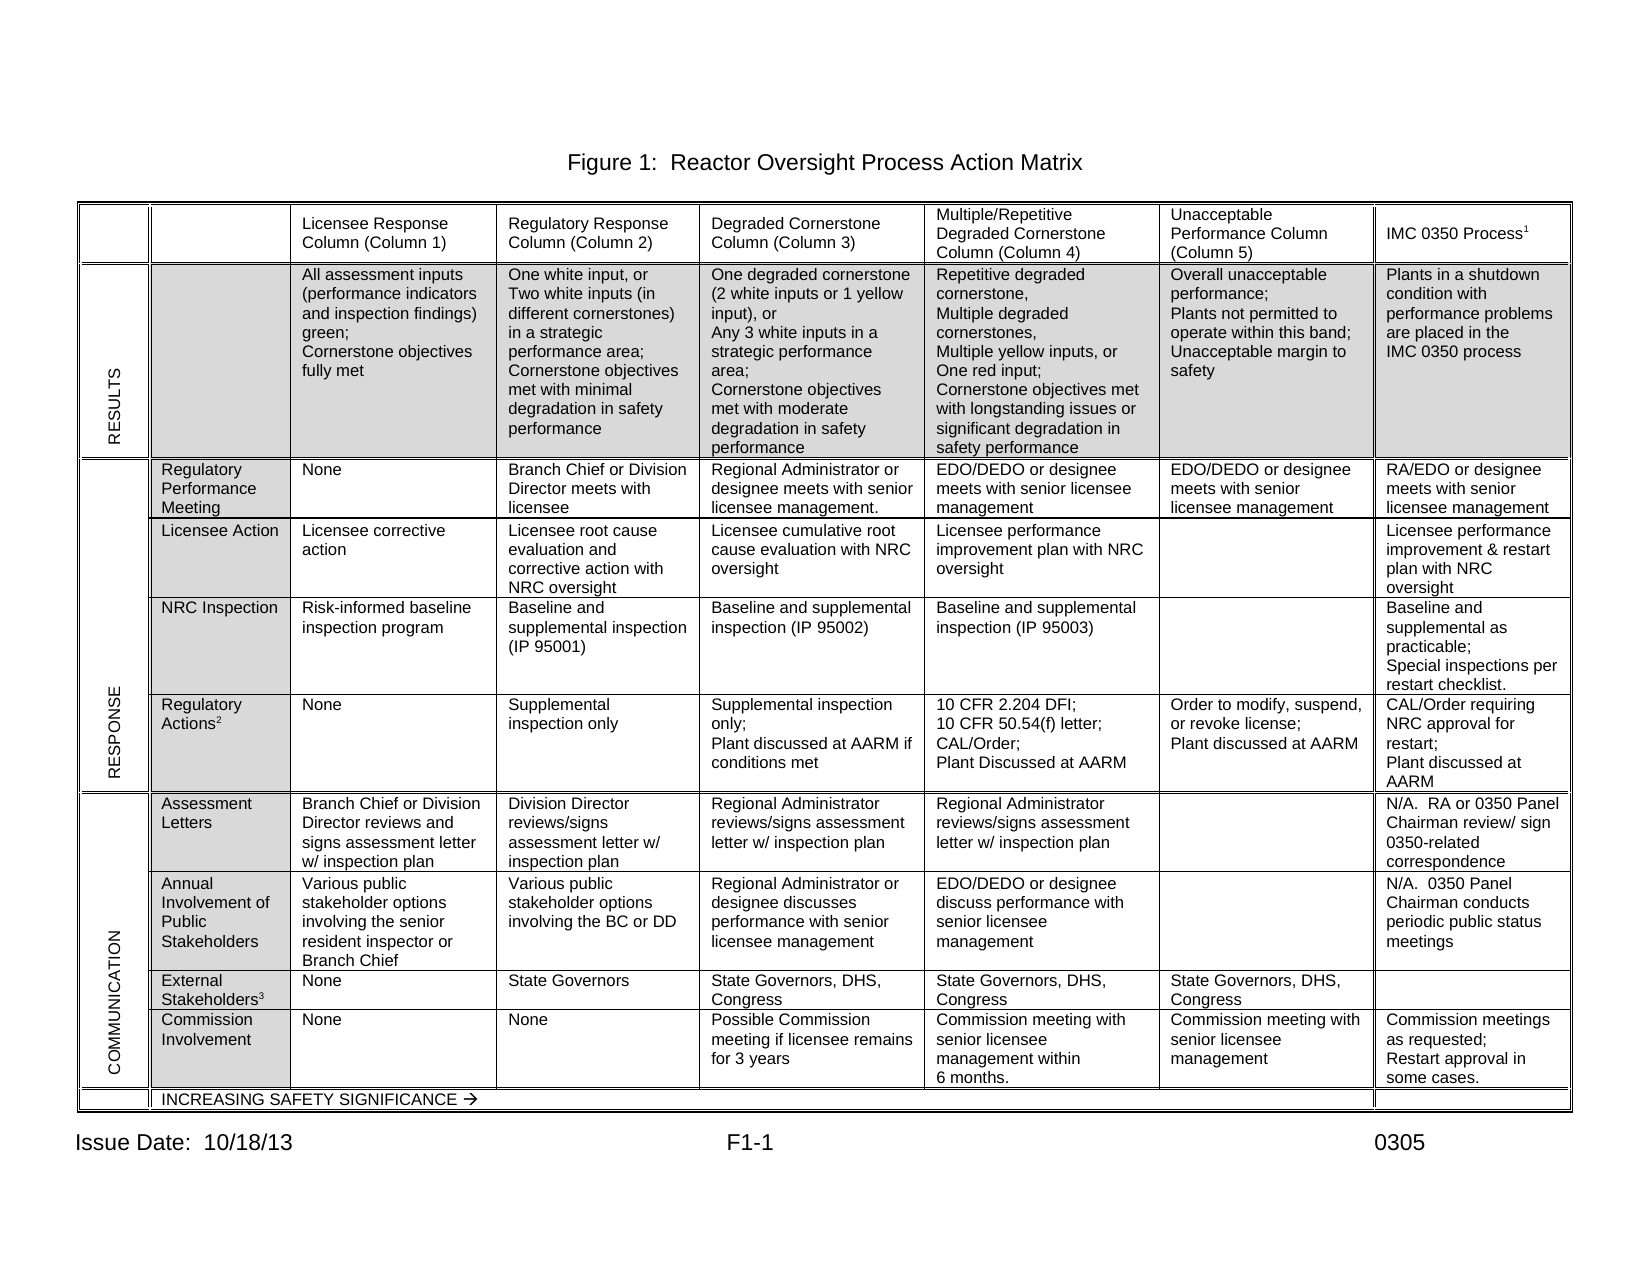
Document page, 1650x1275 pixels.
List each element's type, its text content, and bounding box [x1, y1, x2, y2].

table_cell Commission Involvement [152, 1010, 290, 1087]
table_cell None [291, 695, 496, 791]
table_header Licensee Response Column (Column 1) [291, 205, 496, 262]
table_cell Annual Involvement of Public Stakeholders [152, 872, 290, 970]
table_cell Regional Administrator reviews/signs assessment letter w/ inspection plan [925, 794, 1159, 871]
table_cell Licensee cumulative root cause evaluation with NRC oversight [700, 519, 924, 597]
table_cell EDO/DEDO or designee meets with senior licensee management [1160, 460, 1373, 517]
table_cell COMMUNICATION [78, 791, 150, 1087]
table_cell Commission meeting with senior licensee management [1160, 1010, 1373, 1087]
table_cell CAL/Order requiring NRC approval for restart; Plant discussed at AARM [1376, 695, 1570, 791]
table_cell Regional Administrator or designee discusses performance with senior licensee management [700, 872, 924, 970]
table_cell Repetitive degraded cornerstone, Multiple degraded cornerstones, Multiple yellow inputs, or One red input; Cornerstone objectives met with longstanding issues or significant degradation in safety performance [925, 265, 1159, 457]
table_cell [1160, 872, 1373, 970]
table_cell None [291, 1010, 496, 1087]
table_cell 10 CFR 2.204 DFI; 10 CFR 50.54(f) letter; CAL/Order; Plant Discussed at AARM [925, 695, 1159, 791]
table_cell Baseline and supplemental inspection (IP 95002) [700, 598, 924, 694]
table_cell N/A. RA or 0350 Panel Chairman review/ sign 0350-related correspondence [1375, 791, 1572, 871]
table_cell EDO/DEDO or designee meets with senior licensee management [925, 460, 1159, 517]
table_cell Regional Administrator or designee meets with senior licensee management. [700, 460, 924, 517]
table_cell RESPONSE [80, 457, 148, 791]
table_cell Baseline and supplemental inspection (IP 95003) [925, 598, 1159, 694]
table_cell Branch Chief or Division Director reviews and signs assessment letter w/ inspection plan [291, 794, 496, 871]
table_cell Branch Chief or Division Director meets with licensee [497, 460, 699, 517]
table_cell INCREASING SAFETY SIGNIFICANCE [150, 1087, 1375, 1109]
table_cell Supplemental inspection only [497, 695, 699, 791]
table_header Degraded Cornerstone Column (Column 3) [700, 205, 924, 262]
table_cell NRC Inspection [152, 598, 290, 694]
table_cell [1160, 794, 1373, 871]
table_cell State Governors, DHS, Congress [1160, 971, 1373, 1009]
table_cell None [291, 971, 496, 1009]
table_cell N/A. 0350 Panel Chairman conducts periodic public status meetings [1376, 872, 1570, 970]
table_cell [1376, 971, 1570, 1009]
table_cell Overall unacceptable performance; Plants not permitted to operate within this band; Unacceptable margin to safety [1160, 265, 1373, 457]
table_cell Assessment Letters [152, 794, 290, 871]
table_cell State Governors [497, 971, 699, 1009]
table_header [150, 205, 290, 262]
table_cell Risk-informed baseline inspection program [291, 598, 496, 694]
table_cell All assessment inputs (performance indicators and inspection findings) green; Cornerstone objectives fully met [291, 265, 496, 457]
table_cell [80, 1087, 150, 1109]
table_cell External Stakeholders3 [152, 971, 290, 1009]
table_cell Regulatory Actions2 [152, 695, 290, 791]
table_cell Licensee performance improvement & restart plan with NRC oversight [1376, 519, 1570, 597]
table_cell [1375, 1087, 1570, 1109]
text Figure 1: Reactor Oversight Process Action Matrix [75, 149, 1575, 175]
table_cell [152, 265, 290, 457]
table_cell [1160, 519, 1373, 597]
table_header Unacceptable Performance Column (Column 5) [1159, 203, 1375, 262]
table_cell Commission meetings as requested; Restart approval in some cases. [1376, 1010, 1570, 1087]
table_cell Order to modify, suspend, or revoke license; Plant discussed at AARM [1160, 695, 1373, 791]
table_cell Various public stakeholder options involving the senior resident inspector or Branch Chief [291, 872, 496, 970]
table_header Multiple/Repetitive Degraded Cornerstone Column (Column 4) [925, 205, 1159, 262]
table_cell Possible Commission meeting if licensee remains for 3 years [700, 1010, 924, 1087]
table_cell [1160, 598, 1373, 694]
table_cell Licensee performance improvement plan with NRC oversight [925, 519, 1159, 597]
table_cell State Governors, DHS, Congress [700, 971, 924, 1009]
table_cell Regional Administrator reviews/signs assessment letter w/ inspection plan [700, 794, 924, 871]
table_cell Baseline and supplemental as practicable; Special inspections per restart checklist. [1376, 598, 1570, 694]
table_cell Plants in a shutdown condition with performance problems are placed in the IMC 0350 process [1375, 262, 1572, 457]
table_cell None [291, 460, 496, 517]
table_cell State Governors, DHS, Congress [925, 971, 1159, 1009]
table_header [80, 203, 150, 262]
table_cell Commission meeting with senior licensee management within 6 months. [925, 1010, 1159, 1087]
table_cell None [497, 1010, 699, 1087]
table_cell Licensee Action [152, 519, 290, 597]
table_cell Licensee corrective action [291, 519, 496, 597]
table_cell RESULTS [78, 262, 150, 457]
table_cell Supplemental inspection only; Plant discussed at AARM if conditions met [700, 695, 924, 791]
table_header IMC 0350 Process1 [1375, 205, 1570, 262]
table_cell EDO/DEDO or designee discuss performance with senior licensee management [925, 872, 1159, 970]
table_cell One white input, or Two white inputs (in different cornerstones) in a strategic performance area; Cornerstone objectives met with minimal degradation in safety performance [497, 265, 699, 457]
table_header Regulatory Response Column (Column 2) [497, 205, 699, 262]
table_cell Regulatory Performance Meeting [152, 460, 290, 517]
table_cell RA/EDO or designee meets with senior licensee management [1376, 457, 1570, 517]
table_cell Baseline and supplemental inspection (IP 95001) [497, 598, 699, 694]
table_cell One degraded cornerstone (2 white inputs or 1 yellow input), or Any 3 white inputs in a strategic performance area; Cornerstone objectives met with moderate degradation in safety performance [700, 265, 924, 457]
table_cell Licensee root cause evaluation and corrective action with NRC oversight [497, 519, 699, 597]
table_cell Various public stakeholder options involving the BC or DD [497, 872, 699, 970]
table_cell Division Director reviews/signs assessment letter w/ inspection plan [497, 794, 699, 871]
